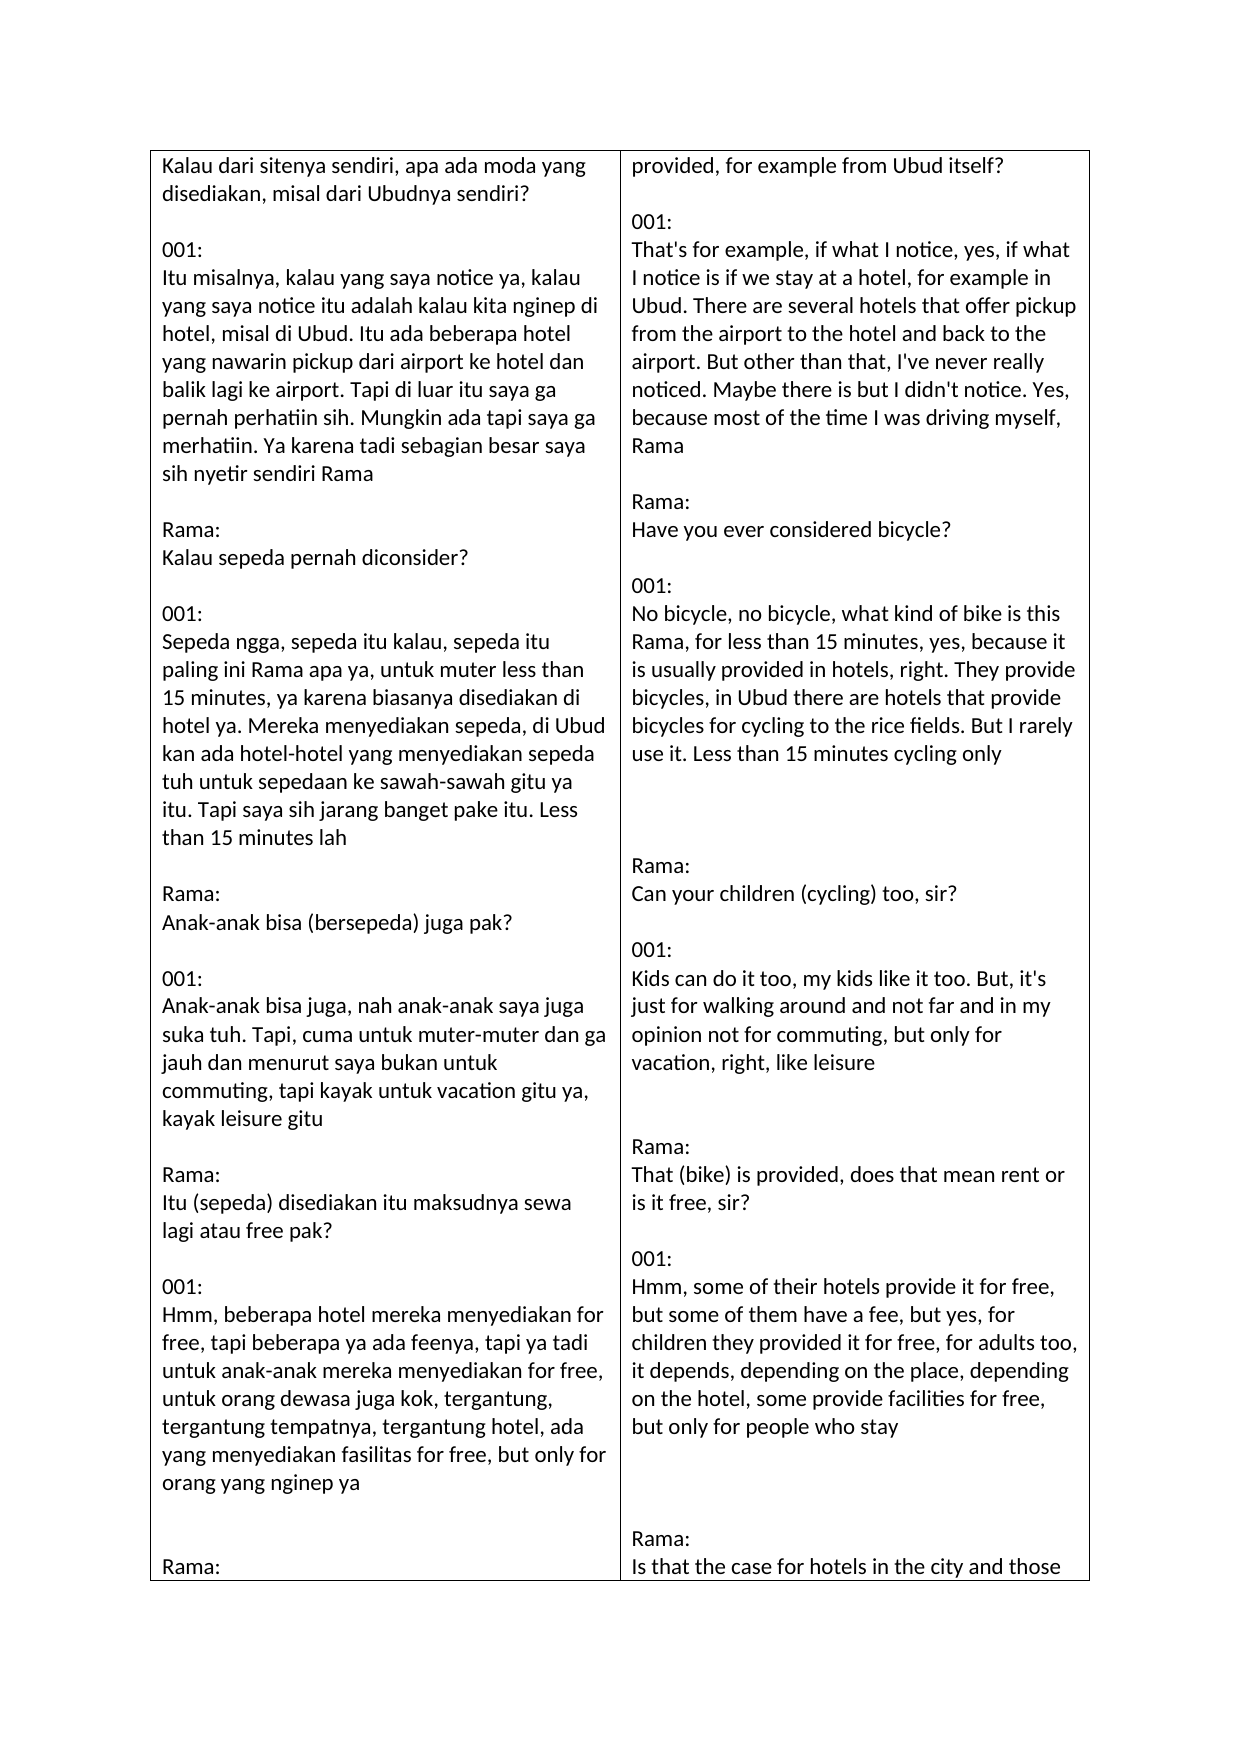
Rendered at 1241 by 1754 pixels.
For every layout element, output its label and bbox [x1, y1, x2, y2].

table_header [151, 151, 620, 1580]
table_header [621, 151, 1089, 1580]
